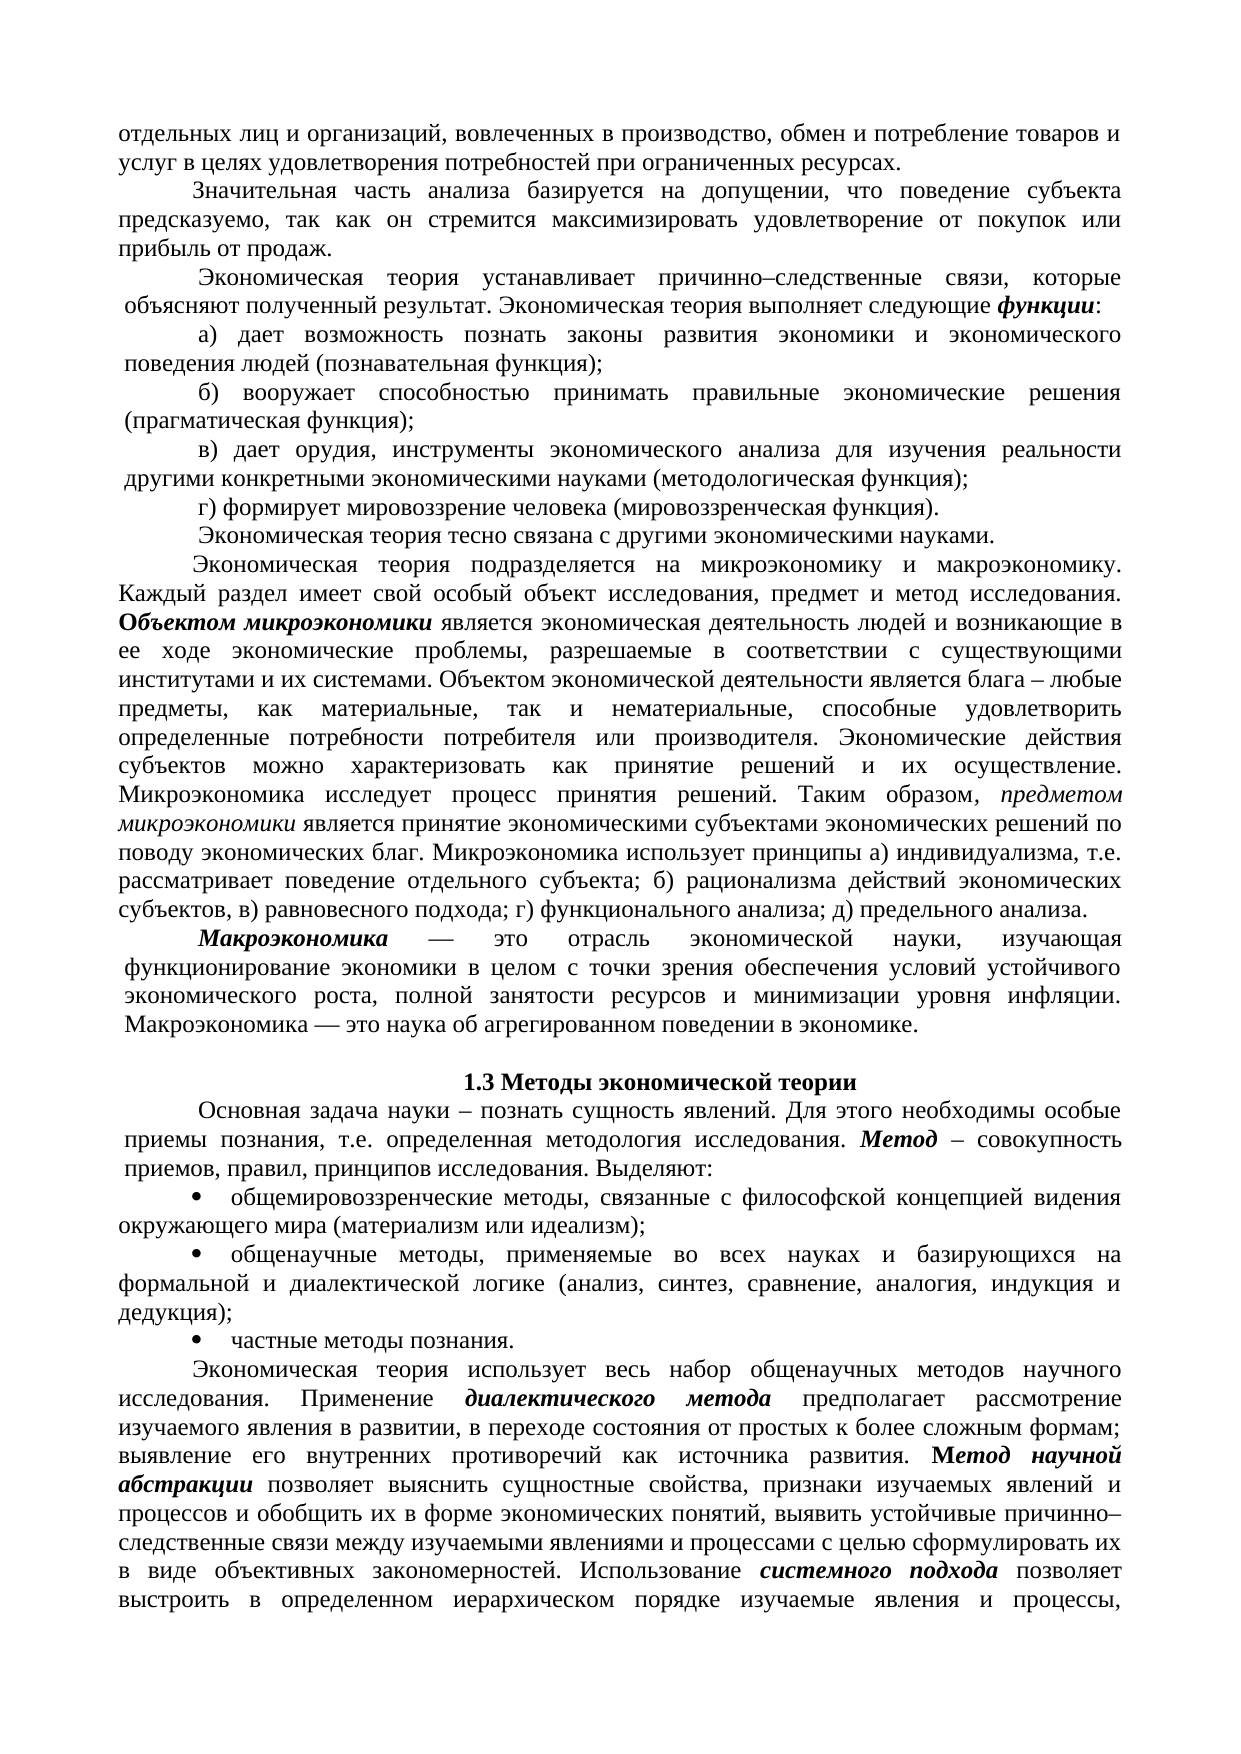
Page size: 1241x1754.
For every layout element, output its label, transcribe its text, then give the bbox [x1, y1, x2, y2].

text Экономическая теория подразделяется на микроэкономику и макроэкономику. Каждый раздел имеет свой особый объект исследования, предмет и метод исследования. Объектом микроэкономики является экономическая деятельность людей и возникающие в ее ходе экономические проблемы, разрешаемые в соответствии с существующими институтами и их системами. Объектом экономической деятельности является блага – любые предметы, как материальные, так и нематериальные, способные удовлетворить определенные потребности потребителя или производителя. Экономические действия субъектов можно характеризовать как принятие решений и их осуществление. Микроэкономика исследует процесс принятия решений. Таким образом, предметом микроэкономики является принятие экономическими субъектами экономических решений по поводу экономических благ. Микроэкономика использует принципы а) индивидуализма, т.е. рассматривает поведение отдельного субъекта; б) рационализма действий экономических субъектов, в) равновесного подхода; г) функционального анализа; д) предельного анализа. [118, 549, 1123, 923]
text а) дает возможность познать законы развития экономики и экономического поведения людей (познавательная функция); [124, 319, 1122, 377]
text Экономическая теория тесно связана с другими экономическими науками. [124, 521, 1122, 549]
list частные методы познания. [118, 1326, 1122, 1354]
text Значительная часть анализа базируется на допущении, что поведение субъекта предсказуемо, так как он стремится максимизировать удовлетворение от покупок или прибыль от продаж. [118, 176, 1122, 262]
list общенаучные методы, применяемые во всех науках и базирующихся на формальной и диалектической логике (анализ, синтез, сравнение, аналогия, индукция и дедукция); [118, 1239, 1122, 1326]
text г) формирует мировоззрение человека (мировоззренческая функция). [124, 492, 1122, 521]
text Макроэкономика — это отрасль экономической науки, изучающая функционирование экономики в целом с точки зрения обеспечения условий устойчивого экономического роста, полной занятости ресурсов и минимизации уровня инфляции. Макроэкономика — это наука об агрегированном поведении в экономике. [124, 923, 1122, 1038]
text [118, 1354, 1122, 1613]
text 1.3 Методы экономической теории [124, 1067, 1122, 1096]
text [118, 118, 1122, 176]
list общемировоззренческие методы, связанные с философской концепцией видения окружающего мира (материализм или идеализм); [118, 1182, 1122, 1239]
text в) дает орудия, инструменты экономического анализа для изучения реальности другими конкретными экономическими науками (методологическая функция); [124, 434, 1122, 492]
text б) вооружает способностью принимать правильные экономические решения (прагматическая функция); [124, 377, 1122, 434]
text Основная задача науки – познать сущность явлений. Для этого необходимы особые приемы познания, т.е. определенная методология исследования. Метод – совокупность приемов, правил, принципов исследования. Выделяют: [124, 1096, 1122, 1182]
text Экономическая теория устанавливает причинно–следственные связи, которые объясняют полученный результат. Экономическая теория выполняет следующие функции: [124, 262, 1122, 319]
